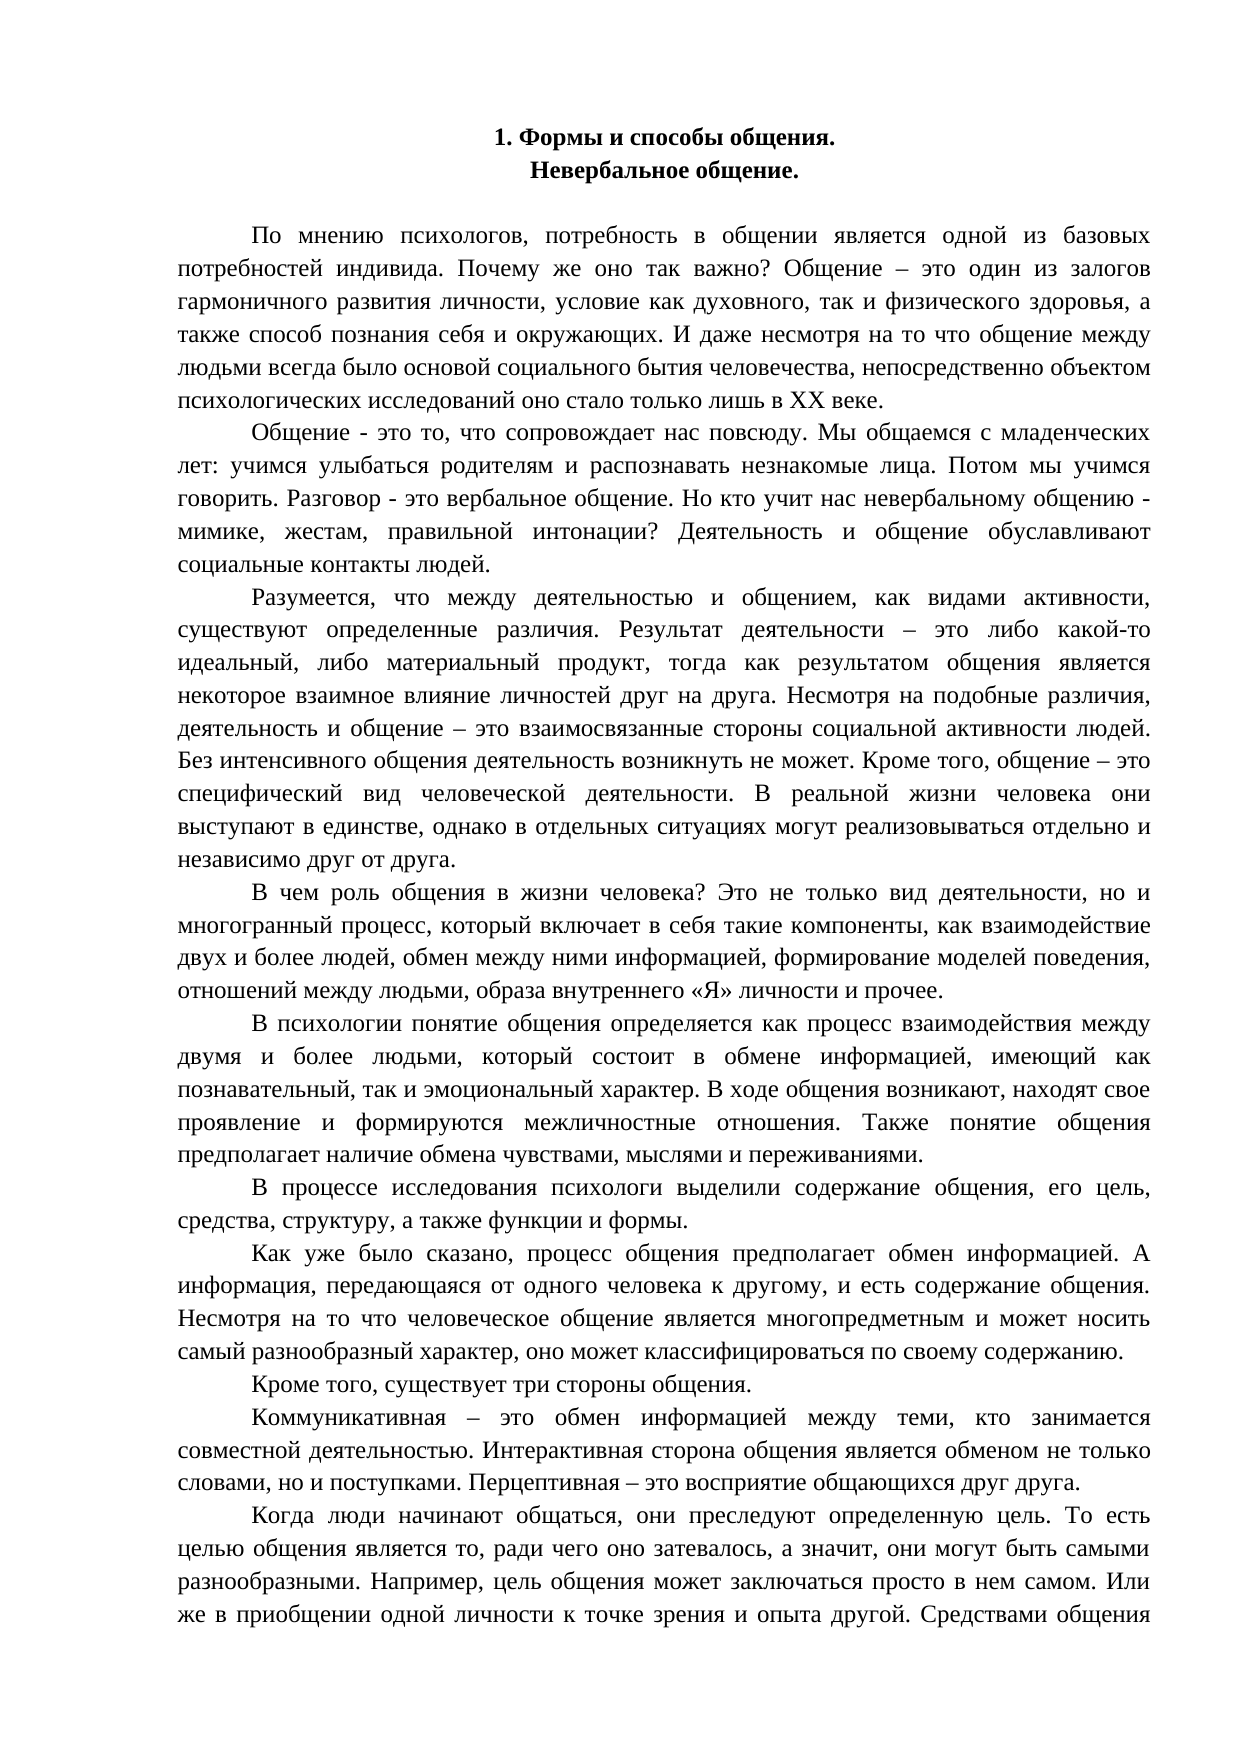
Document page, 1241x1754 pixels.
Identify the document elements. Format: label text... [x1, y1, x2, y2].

text Невербальное общение. [177, 151, 1152, 184]
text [177, 1496, 1152, 1627]
text В психологии понятие общения определяется как процесс взаимодействия между двумя и более людьми, который состоит в обмене информацией, имеющий как познавательный, так и эмоциональный характер. В ходе общения возникают, находят свое проявление и формируются межличностные отношения. Также понятие общения предполагает наличие обмена чувствами, мыслями и переживаниями. [177, 1004, 1152, 1168]
text Как уже было сказано, процесс общения предполагает обмен информацией. А информация, передающаяся от одного человека к другому, и есть содержание общения. Несмотря на то что человеческое общение является многопредметным и может носить самый разнообразный характер, оно может классифицироваться по своему содержанию. [177, 1234, 1152, 1365]
text В процессе исследования психологи выделили содержание общения, его цель, средства, структуру, а также функции и формы. [177, 1168, 1152, 1234]
text По мнению психологов, потребность в общении является одной из базовых потребностей индивида. Почему же оно так важно? Общение – это один из залогов гармоничного развития личности, условие как духовного, так и физического здоровья, а также способ познания себя и окружающих. И даже несмотря на то что общение между людьми всегда было основой социального бытия человечества, непосредственно объектом психологических исследований оно стало только лишь в XX веке. [177, 217, 1152, 413]
text Разумеется, что между деятельностью и общением, как видами активности, существуют определенные различия. Результат деятельности – это либо какой-то идеальный, либо материальный продукт, тогда как результатом общения является некоторое взаимное влияние личностей друг на друга. Несмотря на подобные различия, деятельность и общение – это взаимосвязанные стороны социальной активности людей. Без интенсивного общения деятельность возникнуть не может. Кроме того, общение – это специфический вид человеческой деятельности. В реальной жизни человека они выступают в единстве, однако в отдельных ситуациях могут реализовываться отдельно и независимо друг от друга. [177, 577, 1152, 873]
text В чем роль общения в жизни человека? Это не только вид деятельности, но и многогранный процесс, который включает в себя такие компоненты, как взаимодействие двух и более людей, обмен между ними информацией, формирование моделей поведения, отношений между людьми, образа внутреннего «Я» личности и прочее. [177, 873, 1152, 1004]
text Коммуникативная – это обмен информацией между теми, кто занимается совместной деятельностью. Интерактивная сторона общения является обменом не только словами, но и поступками. Перцептивная – это восприятие общающихся друг друга. [177, 1398, 1152, 1496]
text 1. Формы и способы общения. [177, 118, 1152, 151]
text Кроме того, существует три стороны общения. [177, 1365, 1152, 1398]
text Общение - это то, что сопровождает нас повсюду. Мы общаемся с младенческих лет: учимся улыбаться родителям и распознавать незнакомые лица. Потом мы учимся говорить. Разговор - это вербальное общение. Но кто учит нас невербальному общению - мимике, жестам, правильной интонации? Деятельность и общение обуславливают социальные контакты людей. [177, 413, 1152, 577]
